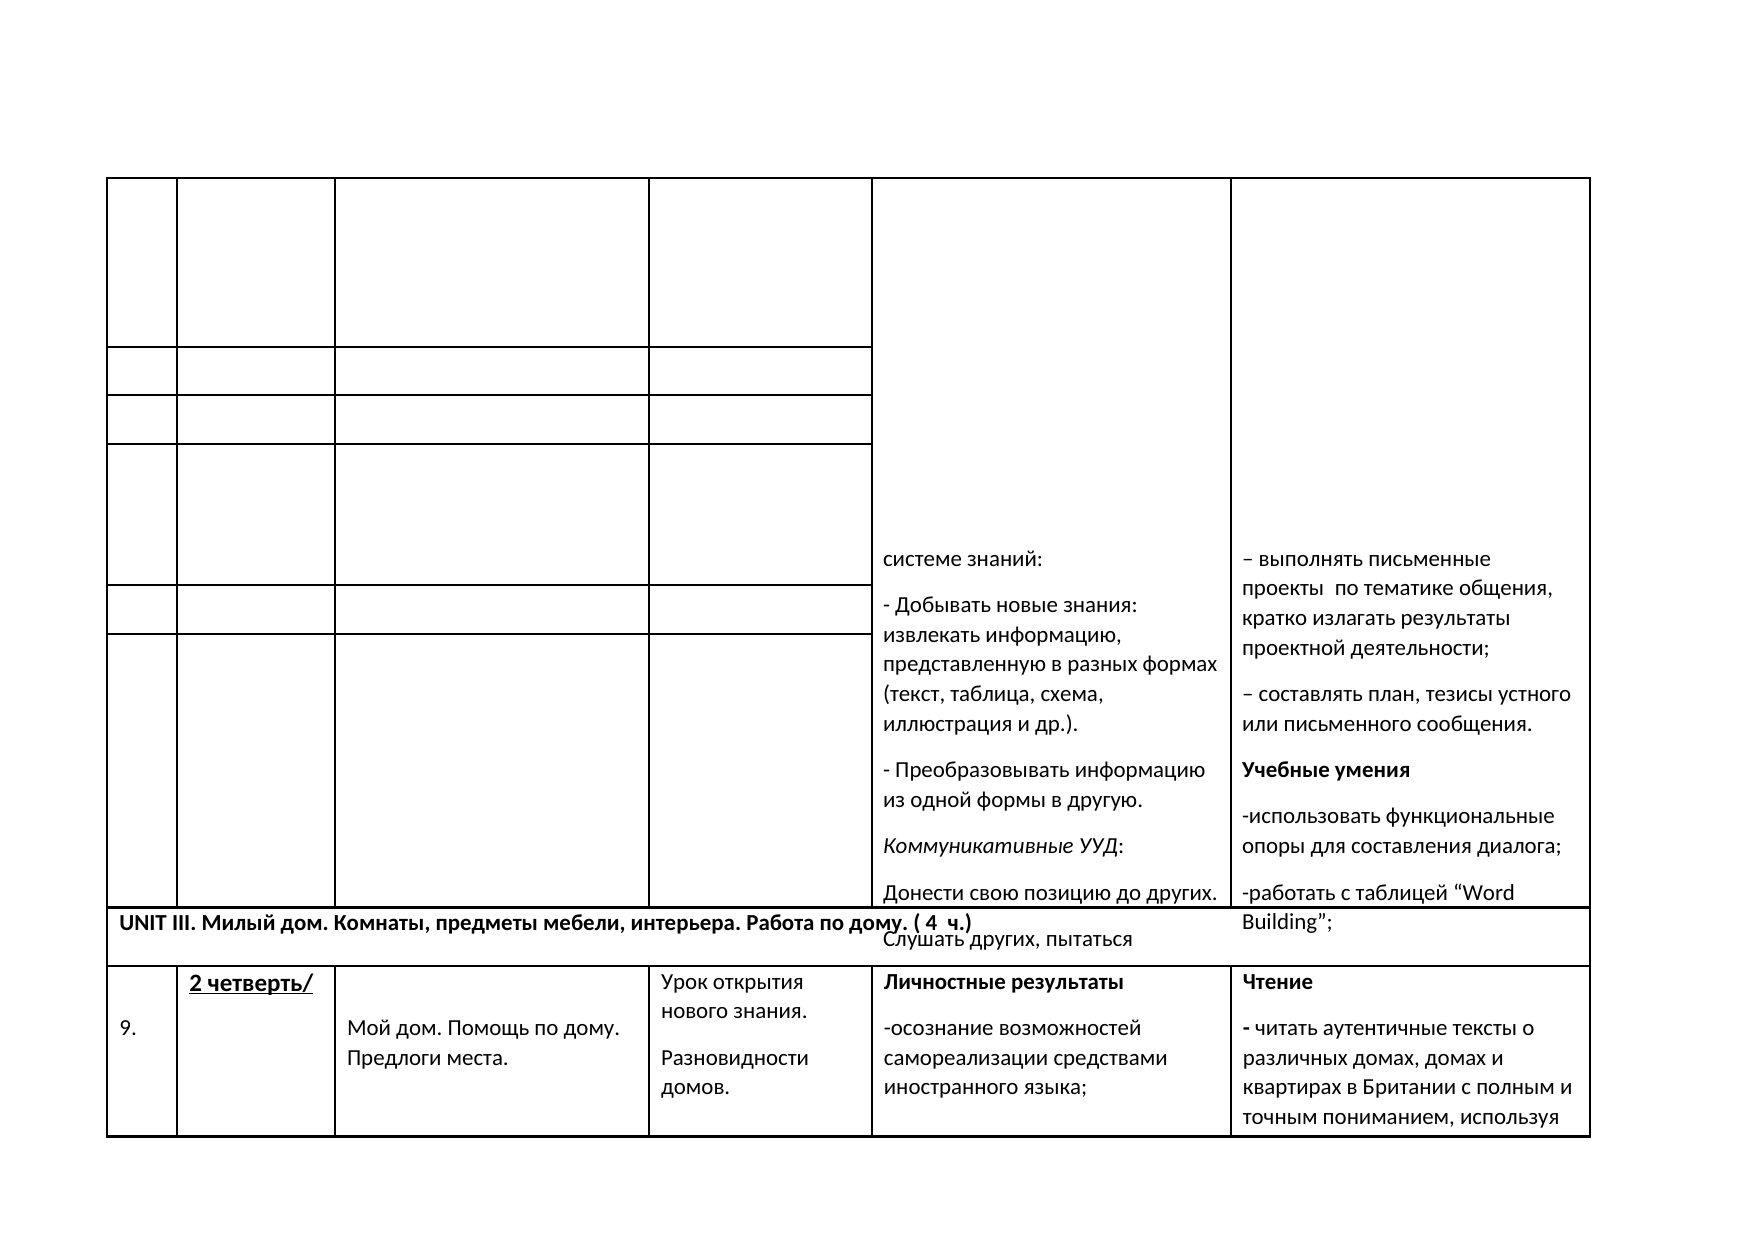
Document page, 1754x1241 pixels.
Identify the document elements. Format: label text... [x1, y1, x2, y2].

table_cell [336, 396, 648, 443]
table_cell [178, 586, 334, 633]
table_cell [1232, 967, 1589, 1135]
table_cell [336, 445, 648, 584]
table_cell 9. [108, 967, 176, 1135]
table_cell [108, 179, 176, 346]
table_cell [108, 348, 176, 394]
table_cell [336, 348, 648, 394]
table_cell 2 четверть/ [178, 967, 334, 1135]
table_cell [650, 586, 871, 633]
table_cell [650, 179, 871, 346]
table_cell [650, 348, 871, 394]
table_cell [336, 586, 648, 633]
table_cell [178, 445, 334, 584]
table_cell [336, 635, 648, 906]
table_cell [108, 635, 176, 906]
table_cell [650, 396, 871, 443]
table_cell [178, 348, 334, 394]
table_cell [650, 445, 871, 584]
table_cell [108, 445, 176, 584]
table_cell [873, 967, 1230, 1135]
table_cell Мой дом. Помощь по дому. Предлоги места. [336, 967, 648, 1135]
table_cell UNIT IІІ. Милый дом. Комнаты, предметы мебели, интерьера. Работа по дому. ( 4 ч.) [108, 909, 1589, 965]
table_cell [108, 586, 176, 633]
table_cell [178, 396, 334, 443]
table_cell [650, 635, 871, 906]
table_cell [178, 635, 334, 906]
table_cell Урок открытия нового знания. Разновидности домов. [650, 967, 871, 1135]
table_cell [178, 179, 334, 346]
table_cell [336, 179, 648, 346]
table_cell [108, 396, 176, 443]
